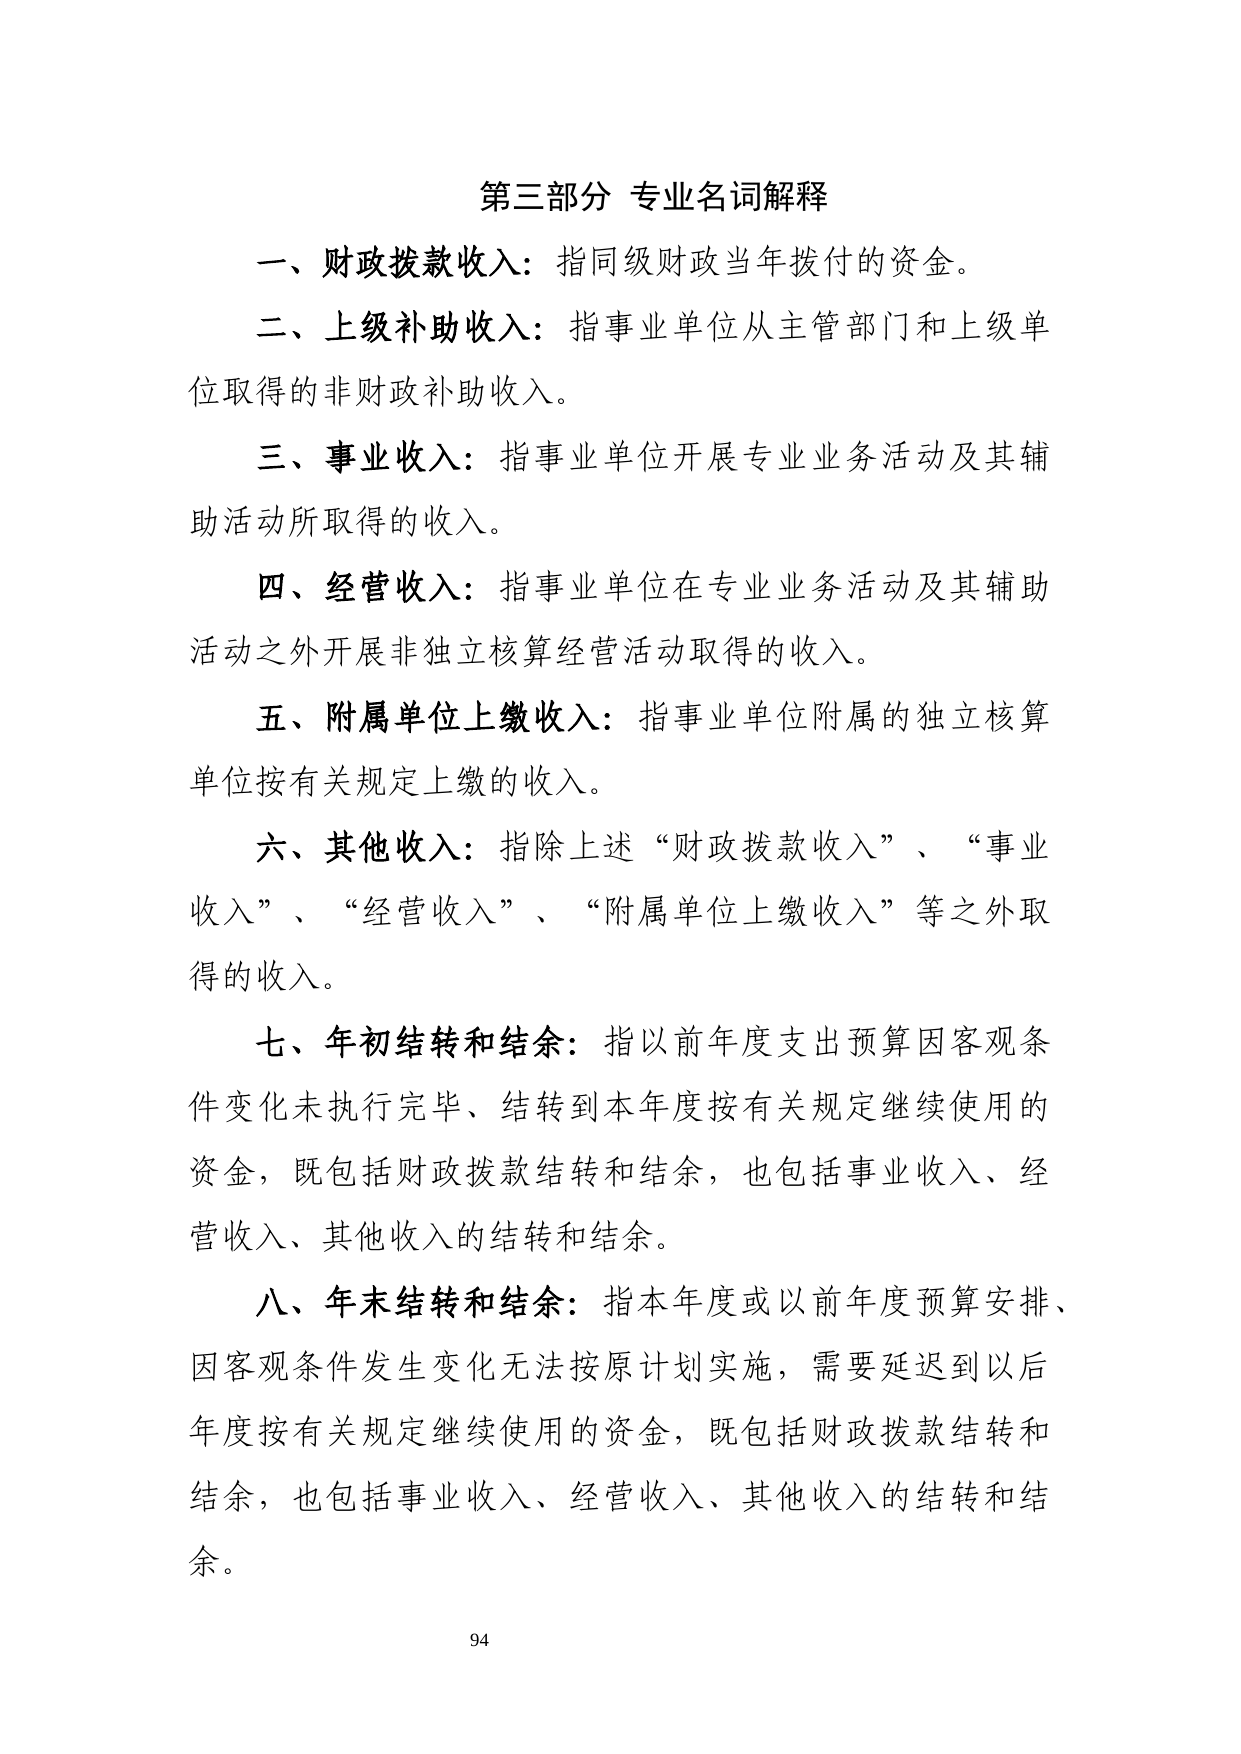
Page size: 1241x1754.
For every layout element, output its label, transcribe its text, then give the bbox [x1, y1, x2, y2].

text 七、年初结转和结余：指以前年度支出预算因客观条件变化未执行完毕、结转到本年度按有关规定继续使用的资金，既包括财政拨款结转和结余，也包括事业收入、经营收入、其他收入的结转和结余。 [187, 1007, 1053, 1267]
text 八、年末结转和结余：指本年度或以前年度预算安排、因客观条件发生变化无法按原计划实施，需要延迟到以后年度按有关规定继续使用的资金，既包括财政拨款结转和结余，也包括事业收入、经营收入、其他收入的结转和结余。 [187, 1267, 1053, 1592]
text 第三部分 专业名词解释 [187, 162, 1053, 227]
text 三、事业收入：指事业单位开展专业业务活动及其辅助活动所取得的收入。 [187, 422, 1053, 552]
text 六、其他收入：指除上述“财政拨款收入”、“事业收入”、“经营收入”、“附属单位上缴收入”等之外取得的收入。 [187, 812, 1053, 1007]
text 一、财政拨款收入：指同级财政当年拨付的资金。 [187, 227, 1053, 292]
text 四、经营收入：指事业单位在专业业务活动及其辅助活动之外开展非独立核算经营活动取得的收入。 [187, 552, 1053, 682]
text 五、附属单位上缴收入：指事业单位附属的独立核算单位按有关规定上缴的收入。 [187, 682, 1053, 812]
text 二、上级补助收入：指事业单位从主管部门和上级单位取得的非财政补助收入。 [187, 292, 1053, 422]
